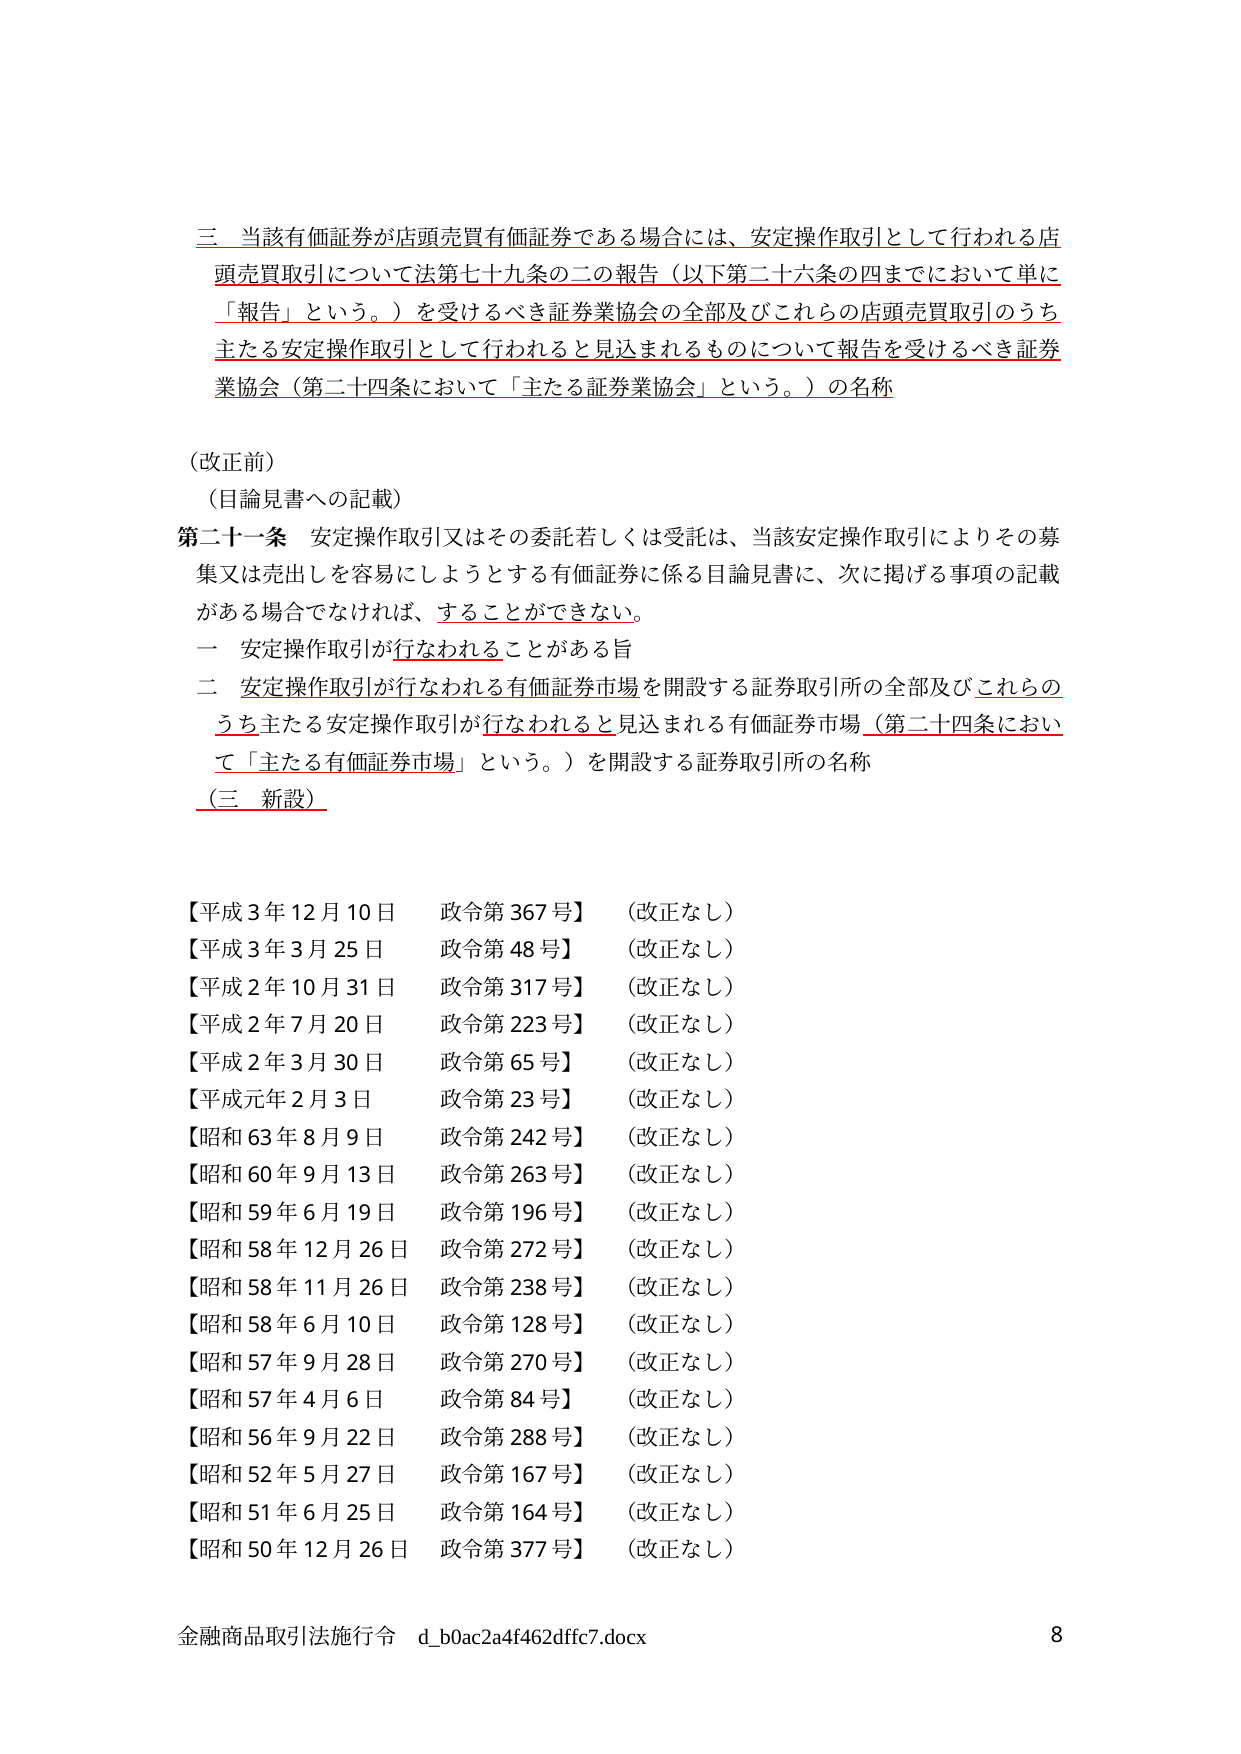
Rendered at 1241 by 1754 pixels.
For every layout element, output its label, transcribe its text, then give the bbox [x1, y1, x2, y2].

text 【平成2年7月20日 政令第223号】 （改正なし） [177, 1004, 1063, 1042]
text 【昭和60年9月13日 政令第263号】 （改正なし） [177, 1154, 1063, 1192]
text 【昭和59年6月19日 政令第196号】 （改正なし） [177, 1192, 1063, 1229]
text 【平成3年12月10日 政令第367号】 （改正なし） [177, 892, 1063, 929]
text 【昭和56年9月22日 政令第288号】 （改正なし） [177, 1417, 1063, 1454]
text 【昭和50年12月26日 政令第377号】 （改正なし） [177, 1529, 1063, 1567]
text 一 安定操作取引が行なわれることがある旨 [196, 629, 1063, 667]
text （目論見書への記載） [196, 479, 1063, 517]
text 【昭和57年4月6日 政令第84号】 （改正なし） [177, 1379, 1063, 1417]
text 第二十一条 安定操作取引又はその委託若しくは受託は、当該安定操作取引によりその募集又は売出しを容易にしようとする有価証券に係る目論見書に、次に掲げる事項の記載がある場合でなければ、することができない。 [177, 517, 1063, 629]
text 【平成2年3月30日 政令第65号】 （改正なし） [177, 1042, 1063, 1079]
text 【平成2年10月31日 政令第317号】 （改正なし） [177, 967, 1063, 1004]
text 【昭和57年9月28日 政令第270号】 （改正なし） [177, 1342, 1063, 1379]
text 三 当該有価証券が店頭売買有価証券である場合には、安定操作取引として行われる店頭売買取引について法第七十九条の二の報告（以下第二十六条の四までにおいて単に「報告」という。）を受けるべき証券業協会の全部及びこれらの店頭売買取引のうち主たる安定操作取引として行われると見込まれるものについて報告を受けるべき証券業協会（第二十四条において「主たる証券業協会」という。）の名称 [196, 217, 1063, 404]
text （改正前） [177, 442, 1063, 479]
text 【昭和51年6月25日 政令第164号】 （改正なし） [177, 1492, 1063, 1529]
text 【昭和58年11月26日 政令第238号】 （改正なし） [177, 1267, 1063, 1304]
text 【昭和58年12月26日 政令第272号】 （改正なし） [177, 1229, 1063, 1267]
text 【昭和58年6月10日 政令第128号】 （改正なし） [177, 1304, 1063, 1342]
text （三 新設） [196, 779, 1063, 817]
text 【昭和63年8月9日 政令第242号】 （改正なし） [177, 1117, 1063, 1154]
text 二 安定操作取引が行なわれる有価証券市場を開設する証券取引所の全部及びこれらのうち主たる安定操作取引が行なわれると見込まれる有価証券市場（第二十四条において「主たる有価証券市場」という。）を開設する証券取引所の名称 [196, 667, 1063, 779]
text 【昭和52年5月27日 政令第167号】 （改正なし） [177, 1454, 1063, 1492]
text 【平成元年2月3日 政令第23号】 （改正なし） [177, 1079, 1063, 1117]
text 【平成3年3月25日 政令第48号】 （改正なし） [177, 929, 1063, 967]
